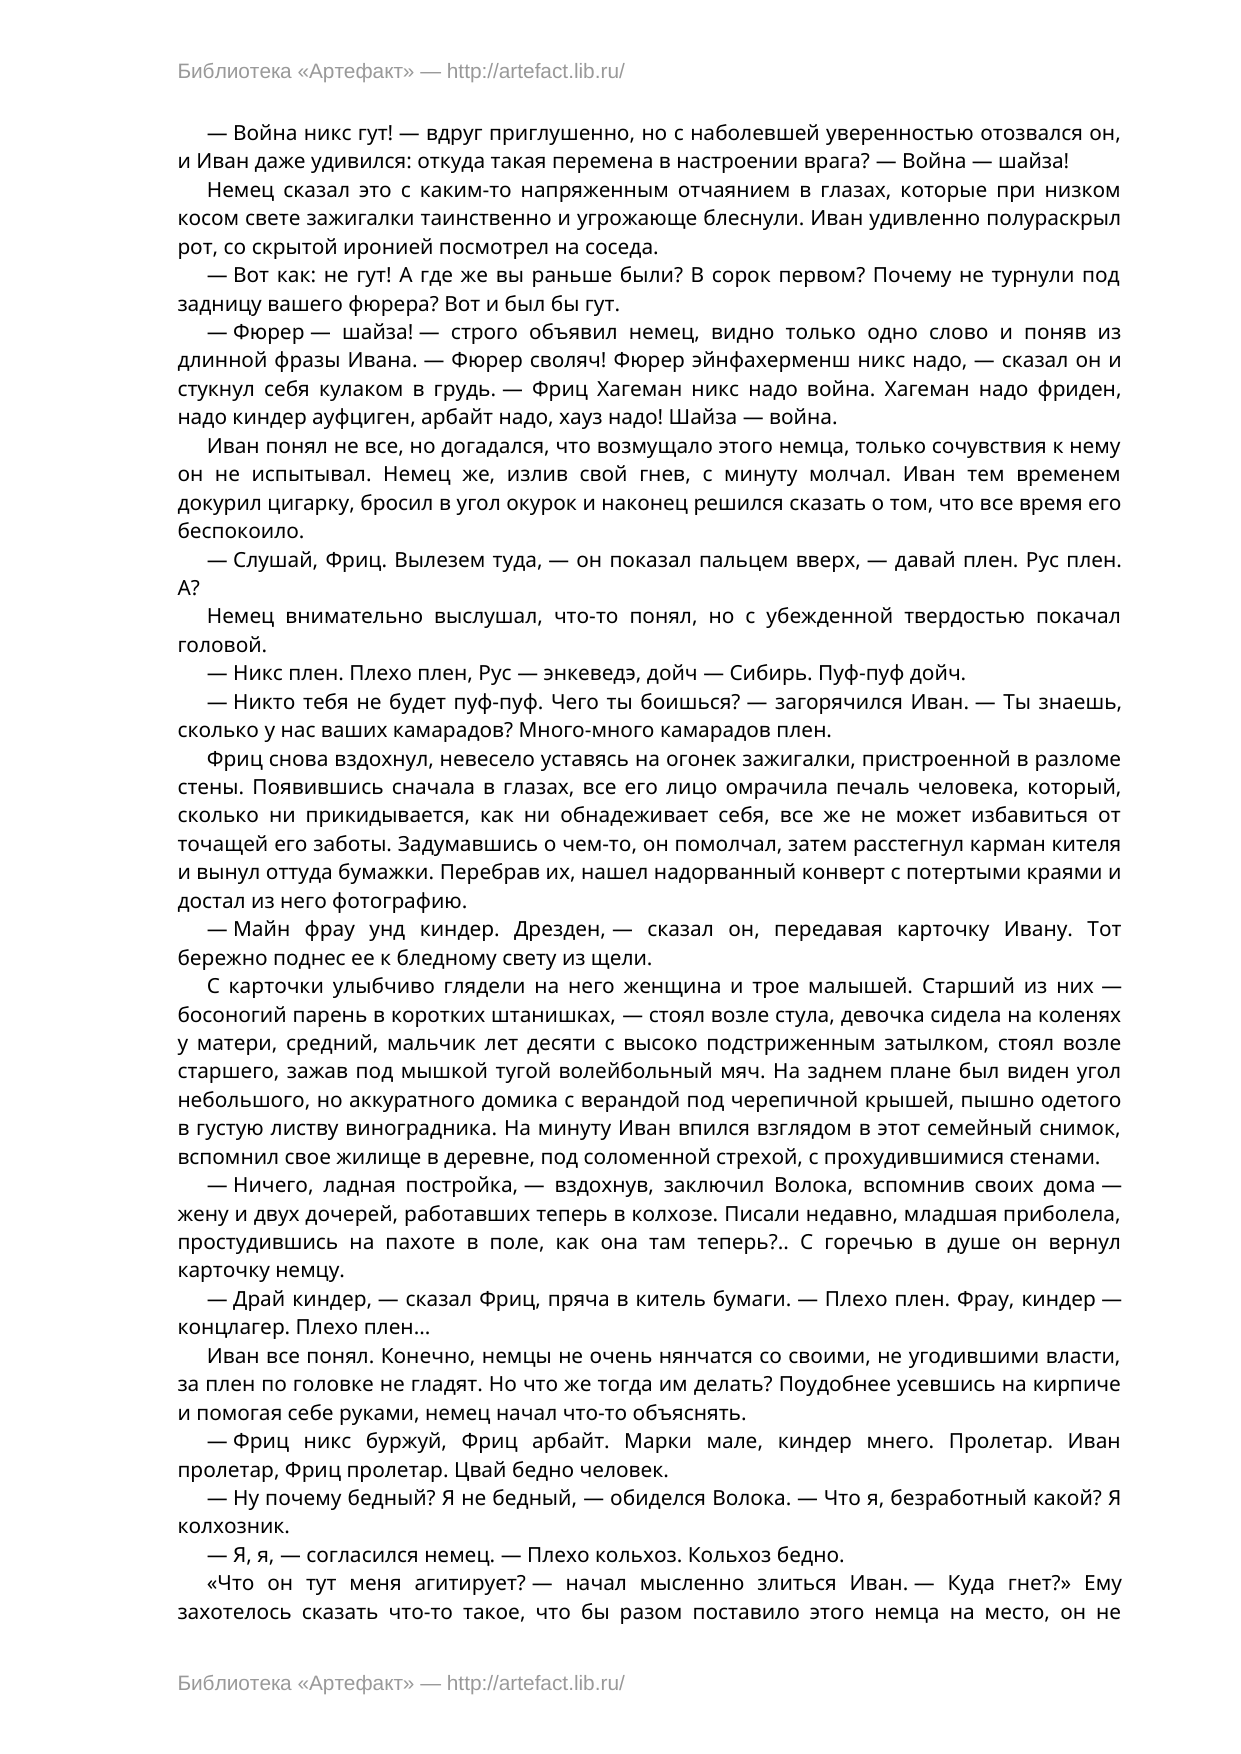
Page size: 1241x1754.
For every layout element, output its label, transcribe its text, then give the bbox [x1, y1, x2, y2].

text — Я, я, — согласился немец. — Плехо кольхоз. Кольхоз бедно. [177, 1540, 1122, 1568]
text — Ничего, ладная постройка, — вздохнув, заключил Волока, вспомнив своих дома — жену и двух дочерей, работавших теперь в колхозе. Писали недавно, младшая приболела, простудившись на пахоте в поле, как она там теперь?.. С горечью в душе он вернул карточку немцу. [177, 1170, 1122, 1284]
text Немец внимательно выслушал, что-то понял, но с убежденной твердостью покачал головой. [177, 602, 1122, 658]
text — Слушай, Фриц. Вылезем туда, — он показал пальцем вверх, — давай плен. Рус плен. А? [177, 545, 1122, 602]
text Иван все понял. Конечно, немцы не очень нянчатся со своими, не угодившими власти, за плен по головке не гладят. Но что же тогда им делать? Поудобнее усевшись на кирпиче и помогая себе руками, немец начал что-то объяснять. [177, 1341, 1122, 1426]
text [177, 1568, 1122, 1625]
text — Майн фрау унд киндер. Дрезден, — сказал он, передавая карточку Ивану. Тот бережно поднес ее к бледному свету из щели. [177, 914, 1122, 971]
text — Фриц никс буржуй, Фриц арбайт. Марки мале, киндер мнего. Пролетар. Иван пролетар, Фриц пролетар. Цвай бедно человек. [177, 1426, 1122, 1483]
text — Фюрер — шайза! — строго объявил немец, видно только одно слово и поняв из длинной фразы Ивана. — Фюрер своляч! Фюрер эйнфахерменш никс надо, — сказал он и стукнул себя кулаком в грудь. — Фриц Хагеман никс надо война. Хагеман надо фриден, надо киндер ауфциген, арбайт надо, хауз надо! Шайза — война. [177, 317, 1122, 431]
text — Никс плен. Плехо плен, Рус — энкеведэ, дойч — Сибирь. Пуф-пуф дойч. [177, 658, 1122, 687]
text Немец сказал это с каким-то напряженным отчаянием в глазах, которые при низком косом свете зажигалки таинственно и угрожающе блеснули. Иван удивленно полураскрыл рот, со скрытой иронией посмотрел на соседа. [177, 175, 1122, 260]
text — Вот как: не гут! А где же вы раньше были? В сорок первом? Почему не турнули под задницу вашего фюрера? Вот и был бы гут. [177, 260, 1122, 317]
text — Никто тебя не будет пуф-пуф. Чего ты боишься? — загорячился Иван. — Ты знаешь, сколько у нас ваших камарадов? Много-много камарадов плен. [177, 687, 1122, 744]
text Фриц снова вздохнул, невесело уставясь на огонек зажигалки, пристроенной в разломе стены. Появившись сначала в глазах, все его лицо омрачила печаль человека, который, сколько ни прикидывается, как ни обнадеживает себя, все же не может избавиться от точащей его заботы. Задумавшись о чем-то, он помолчал, затем расстегнул карман кителя и вынул оттуда бумажки. Перебрав их, нашел надорванный конверт с потертыми краями и достал из него фотографию. [177, 744, 1122, 914]
text Иван понял не все, но догадался, что возмущало этого немца, только сочувствия к нему он не испытывал. Немец же, излив свой гнев, с минуту молчал. Иван тем временем докурил цигарку, бросил в угол окурок и наконец решился сказать о том, что все время его беспокоило. [177, 431, 1122, 545]
text С карточки улыбчиво глядели на него женщина и трое малышей. Старший из них — босоногий парень в коротких штанишках, — стоял возле стула, девочка сидела на коленях у матери, средний, мальчик лет десяти с высоко подстриженным затылком, стоял возле старшего, зажав под мышкой тугой волейбольный мяч. На заднем плане был виден угол небольшого, но аккуратного домика с верандой под черепичной крышей, пышно одетого в густую листву виноградника. На минуту Иван впился взглядом в этот семейный снимок, вспомнил свое жилище в деревне, под соломенной стрехой, с прохудившимися стенами. [177, 971, 1122, 1170]
text — Война никс гут! — вдруг приглушенно, но с наболевшей уверенностью отозвался он, и Иван даже удивился: откуда такая перемена в настроении врага? — Война — шайза! [177, 118, 1122, 175]
text — Драй киндер, — сказал Фриц, пряча в китель бумаги. — Плехо плен. Фрау, киндер — концлагер. Плехо плен... [177, 1284, 1122, 1341]
text — Ну почему бедный? Я не бедный, — обиделся Волока. — Что я, безработный какой? Я колхозник. [177, 1483, 1122, 1540]
